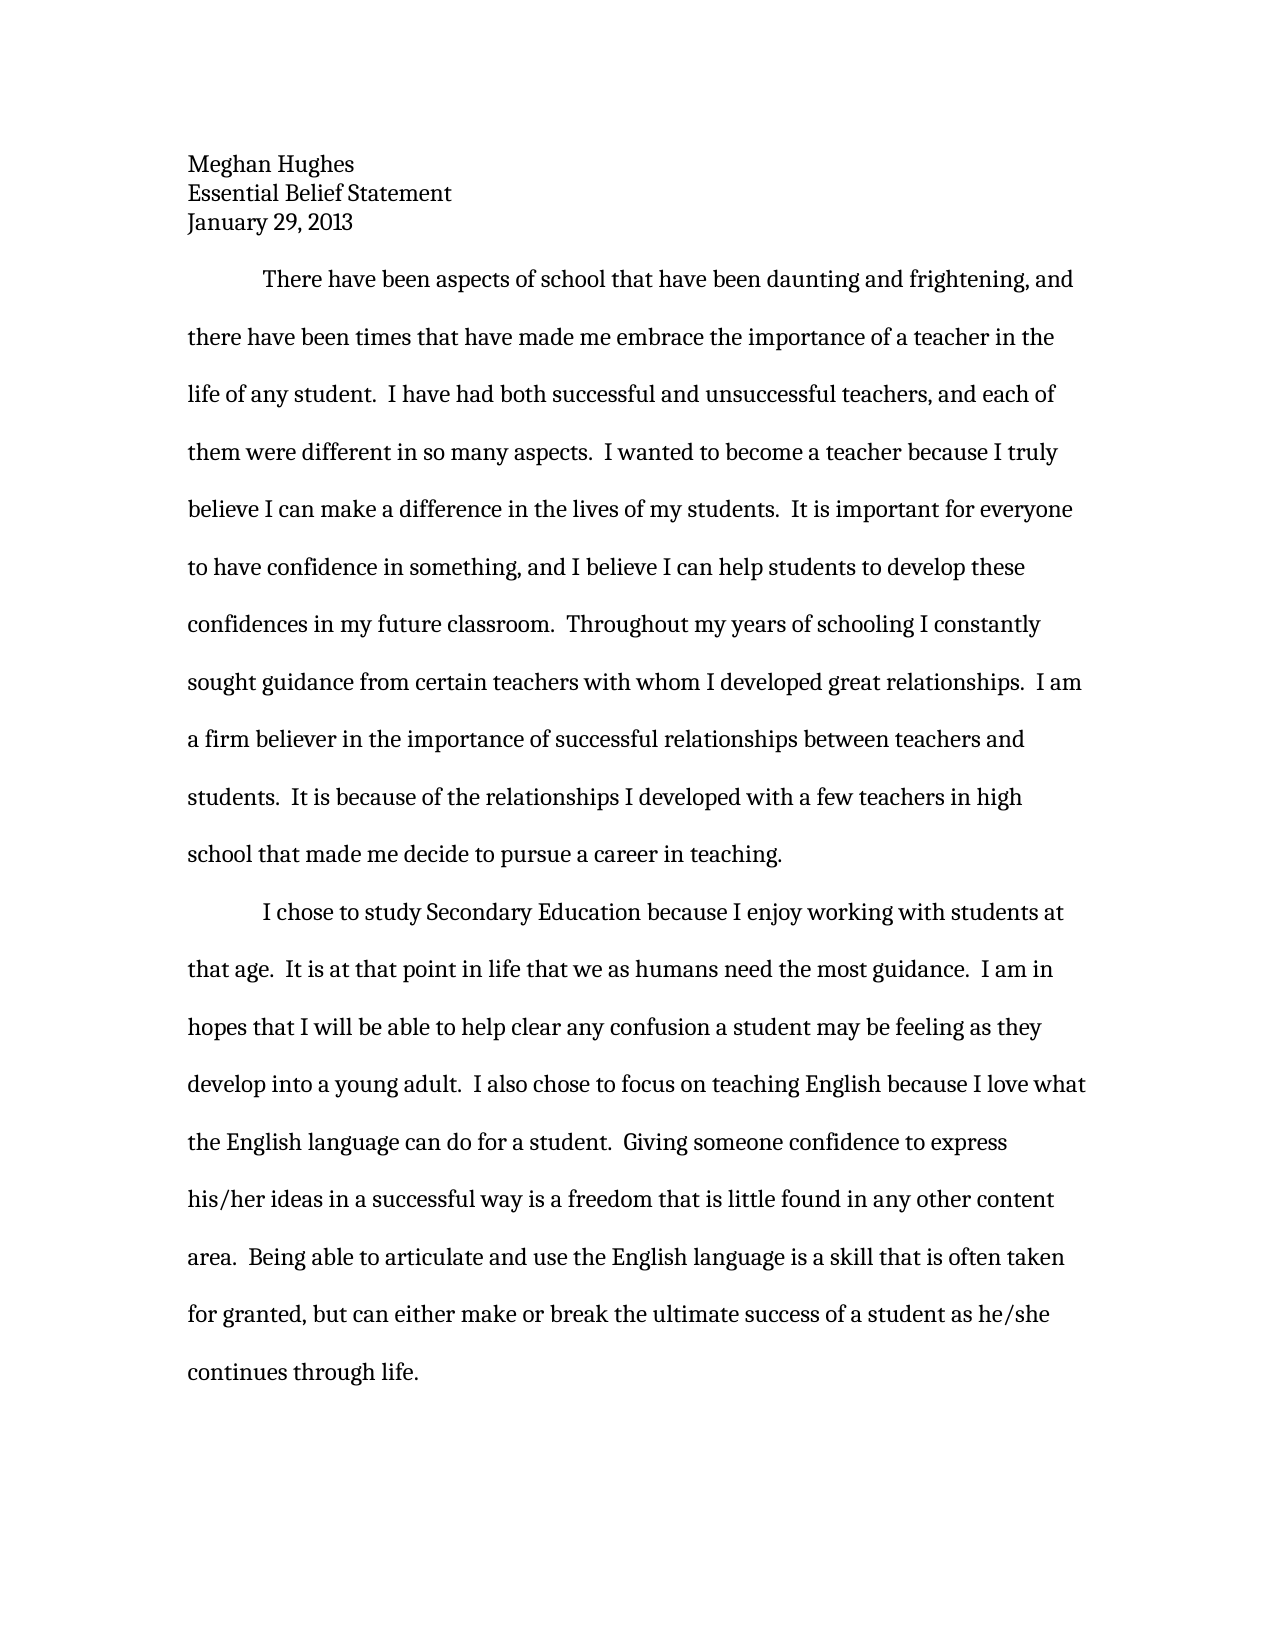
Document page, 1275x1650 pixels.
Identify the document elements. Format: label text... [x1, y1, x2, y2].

text I chose to study Secondary Education because I enjoy working with students at that age. It is at that point in life that we as humans need the most guidance. I am in hopes that I will be able to help clear any confusion a student may be feeling as they develop into a young adult. I also chose to focus on teaching English because I love what the English language can do for a student. Giving someone confidence to express his/her ideas in a successful way is a freedom that is little found in any other content area. Being able to articulate and use the English language is a skill that is often taken for granted, but can either make or break the ultimate success of a student as he/she continues through life. [187, 897, 1087, 1386]
text Meghan Hughes [187, 150, 1087, 179]
text January 29, 2013 [187, 207, 1087, 236]
text Essential Belief Statement [187, 179, 1087, 207]
text There have been aspects of school that have been daunting and frightening, and there have been times that have made me embrace the importance of a teacher in the life of any student. I have had both successful and unsuccessful teachers, and each of them were different in so many aspects. I wanted to become a teacher because I truly believe I can make a difference in the lives of my students. It is important for everyone to have confidence in something, and I believe I can help students to develop these confidences in my future classroom. Throughout my years of schooling I constantly sought guidance from certain teachers with whom I developed great relationships. I am a firm believer in the importance of successful relationships between teachers and students. It is because of the relationships I developed with a few teachers in high school that made me decide to pursue a career in teaching. [187, 265, 1087, 869]
